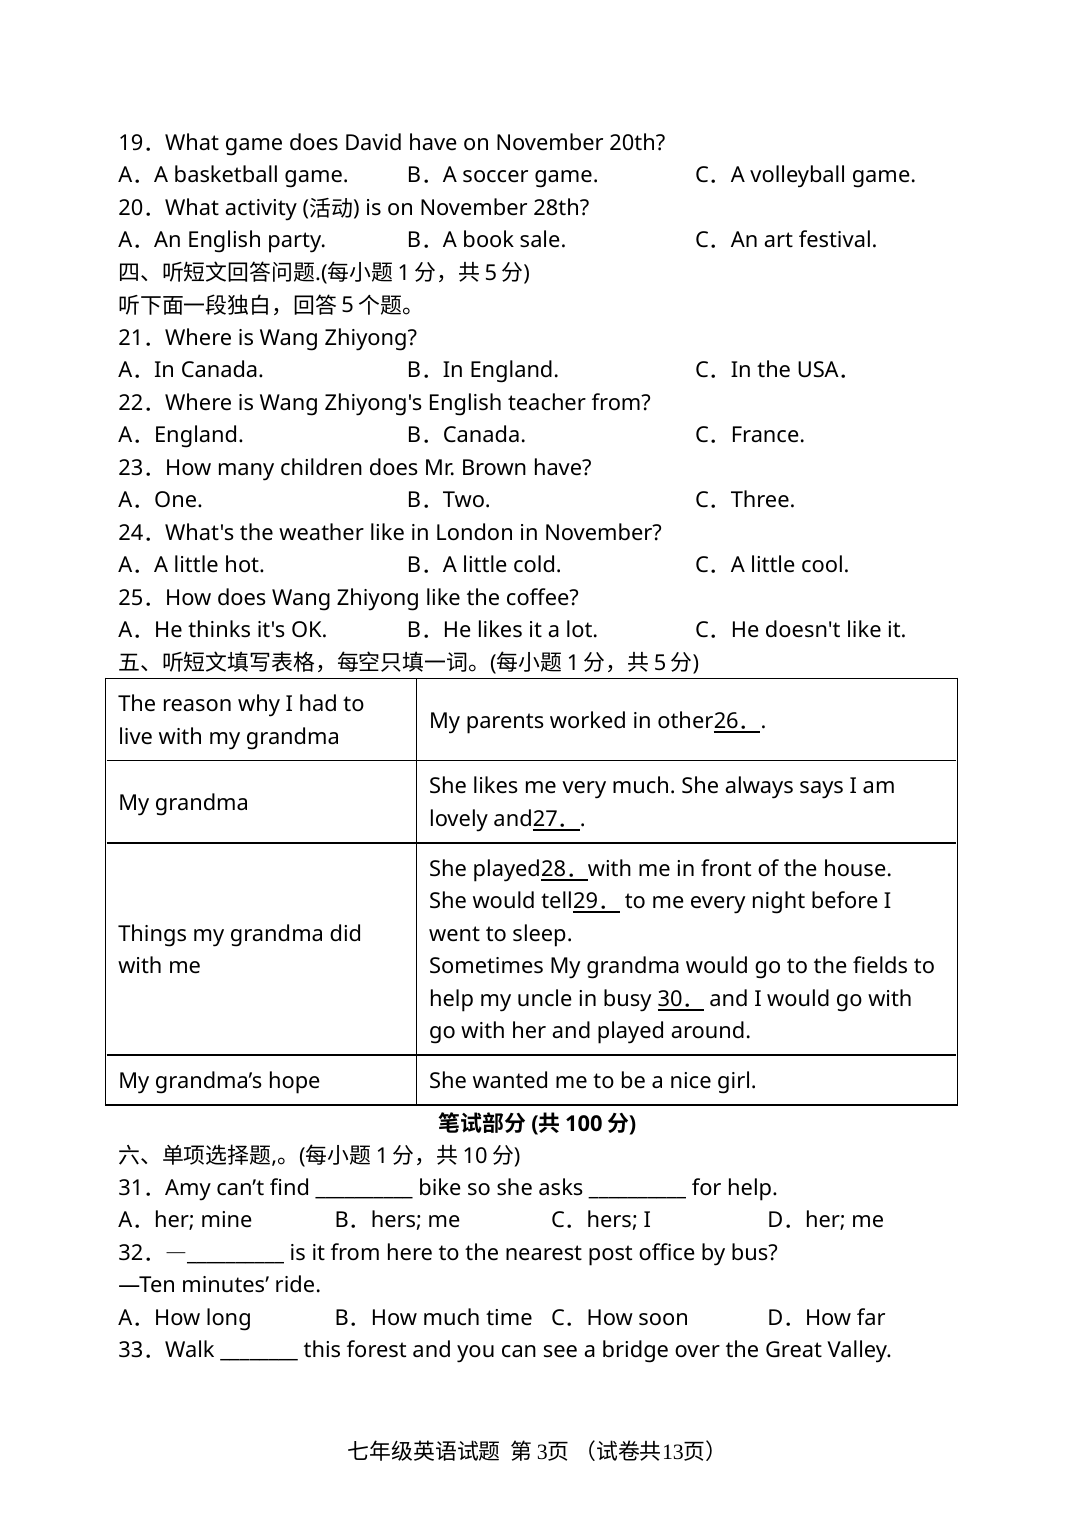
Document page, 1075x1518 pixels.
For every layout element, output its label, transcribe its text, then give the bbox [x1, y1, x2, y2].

text A．One. B．Two. C．Three. [118, 483, 957, 515]
text 21．Where is Wang Zhiyong? [118, 320, 957, 353]
text 五、听短文填写表格，每空只填一词。(每小题1分，共5分) [118, 645, 957, 678]
table_cell She played28．with me in front of the house. She would tell29． to me every night before I went to sleep. Sometimes My grandma would go to the fields to help my uncle in busy 30． and I would go with go with her and played around. [417, 842, 957, 1054]
table_cell My grandma’s hope [106, 1055, 416, 1104]
text 六、单项选择题,。(每小题1分，共10分) [118, 1138, 957, 1170]
text —Ten minutes’ ride. [118, 1268, 957, 1300]
text 四、听短文回答问题.(每小题1分，共5分) [118, 255, 957, 288]
text 25．How does Wang Zhiyong like the coffee? [118, 580, 957, 613]
table_header My parents worked in other26．. [417, 679, 957, 760]
table_cell My grandma [106, 761, 416, 842]
text A．A little hot. B．A little cold. C．A little cool. [118, 548, 957, 580]
text A．In Canada. B．In England. C．In the USA． [118, 353, 957, 385]
text 23．How many children does Mr. Brown have? [118, 450, 957, 483]
text A．A basketball game. B．A soccer game. C．A volleyball game. [118, 158, 957, 190]
text A．How long B．How much time C．How soon D．How far [118, 1300, 957, 1333]
text 32．—__________ is it from here to the nearest post office by bus? [118, 1235, 957, 1268]
text 22．Where is Wang Zhiyong's English teacher from? [118, 385, 957, 418]
text A．England. B．Canada. C．France. [118, 418, 957, 450]
text 笔试部分 (共100分) [118, 1106, 957, 1138]
text A．An English party. B．A book sale. C．An art festival. [118, 223, 957, 255]
text 33．Walk ________ this forest and you can see a bridge over the Great Valley. [118, 1333, 957, 1365]
text 19．What game does David have on November 20th? [118, 125, 957, 158]
text 24．What's the weather like in London in November? [118, 515, 957, 548]
text 31．Amy can’t find __________ bike so she asks __________ for help. [118, 1170, 957, 1203]
table_cell She likes me very much. She always says I am lovely and27．. [417, 760, 957, 842]
table_cell She wanted me to be a nice girl. [417, 1054, 957, 1104]
text A．He thinks it's OK. B．He likes it a lot. C．He doesn't like it. [118, 613, 957, 645]
text 听下面一段独白，回答5个题。 [118, 288, 957, 320]
table_cell Things my grandma did with me [106, 843, 416, 1054]
table_header The reason why I had to live with my grandma [106, 679, 416, 760]
text 20．What activity (活动) is on November 28th? [118, 190, 957, 223]
text A．her; mine B．hers; me C．hers; I D．her; me [118, 1203, 957, 1235]
